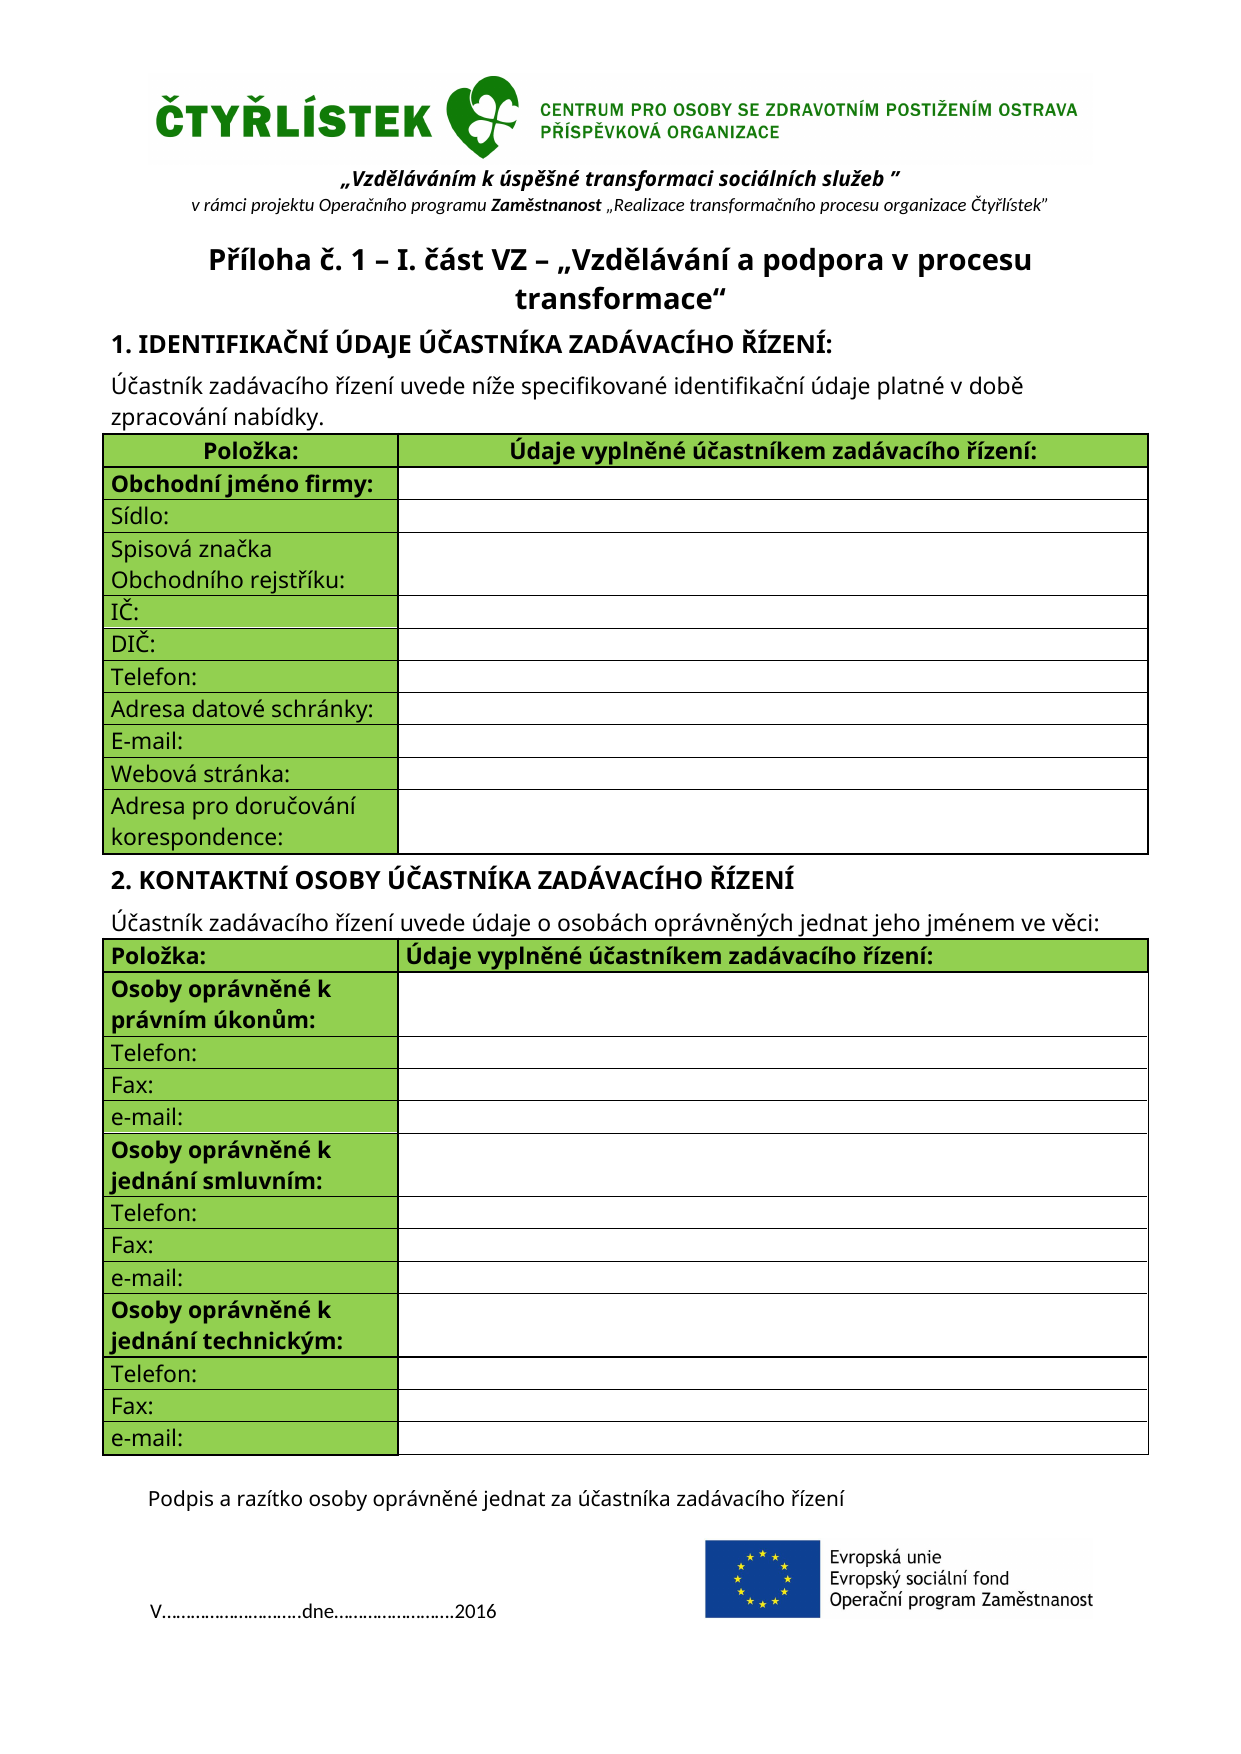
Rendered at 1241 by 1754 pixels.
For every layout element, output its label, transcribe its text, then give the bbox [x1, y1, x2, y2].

table_cell [399, 790, 1147, 853]
table_cell e-mail: [104, 1422, 397, 1454]
table_cell [399, 725, 1147, 757]
table_cell [399, 758, 1147, 789]
table_cell [399, 1421, 1148, 1454]
table_cell [399, 1389, 1148, 1421]
table_cell Fax: [104, 1229, 397, 1261]
table_cell [399, 500, 1147, 532]
table_cell Osoby oprávněné k jednání technickým: [104, 1294, 397, 1356]
table_cell DIČ: [104, 629, 397, 660]
table_cell Telefon: [104, 1197, 397, 1228]
table_header 1. IDENTIFIKAČNÍ ÚDAJE ÚČASTNÍKA ZADÁVACÍHO ŘÍZENÍ: [103, 318, 1148, 370]
table_cell Položka: [104, 940, 397, 971]
table_cell Fax: [104, 1390, 397, 1421]
table_cell Telefon: [104, 1037, 397, 1068]
table_cell e-mail: [104, 1262, 397, 1293]
table_cell Obchodní jméno firmy: [104, 468, 397, 499]
table_cell [399, 596, 1147, 627]
table_cell [399, 693, 1147, 724]
table_cell Adresa datové schránky: [104, 693, 397, 724]
table_cell [399, 1133, 1148, 1196]
table_cell Webová stránka: [104, 758, 397, 789]
table_cell IČ: [104, 596, 397, 627]
table_cell Údaje vyplněné účastníkem zadávacího řízení: [399, 435, 1147, 466]
table_cell [399, 533, 1147, 595]
table_cell Osoby oprávněné k jednání smluvním: [104, 1134, 397, 1196]
table_cell [399, 1100, 1148, 1132]
table_cell Adresa pro doručování korespondence: [104, 790, 397, 853]
table_cell Osoby oprávněné k právním úkonům: [104, 973, 397, 1036]
table_cell Spisová značka Obchodního rejstříku: [104, 533, 397, 595]
table_cell Účastník zadávacího řízení uvede níže specifikované identifikační údaje platné v době zpracování nabídky. [103, 370, 1148, 433]
table_cell 2. KONTAKTNÍ OSOBY ÚČASTNÍKA ZADÁVACÍHO ŘÍZENÍ [103, 855, 1148, 905]
table_cell [399, 1228, 1148, 1261]
table_cell [399, 661, 1147, 692]
table_cell [399, 1196, 1148, 1228]
table_cell [399, 468, 1147, 499]
table_cell Položka: [104, 435, 397, 466]
table_cell Účastník zadávacího řízení uvede údaje o osobách oprávněných jednat jeho jménem ve věci: [103, 905, 1148, 938]
table_cell [399, 1068, 1148, 1100]
table_cell [399, 629, 1147, 660]
text Podpis a razítko osoby oprávněné jednat za účastníka zadávacího řízení [148, 1484, 1093, 1513]
table_cell [399, 1036, 1148, 1068]
table_cell Telefon: [104, 661, 397, 692]
table_cell Telefon: [104, 1358, 397, 1389]
table_cell [399, 1293, 1148, 1356]
table_cell [399, 1261, 1148, 1293]
table_cell e-mail: [104, 1101, 397, 1132]
table_cell Údaje vyplněné účastníkem zadávacího řízení: [399, 940, 1147, 971]
table_cell Fax: [104, 1069, 397, 1100]
picture [147, 73, 1093, 165]
table_cell E-mail: [104, 725, 397, 757]
text Příloha č. 1 – I. část VZ – „Vzdělávání a podpora v procesu transformace“ [148, 239, 1093, 318]
table_cell [399, 1356, 1148, 1389]
table_cell [399, 973, 1148, 1036]
table_cell Sídlo: [104, 500, 397, 532]
